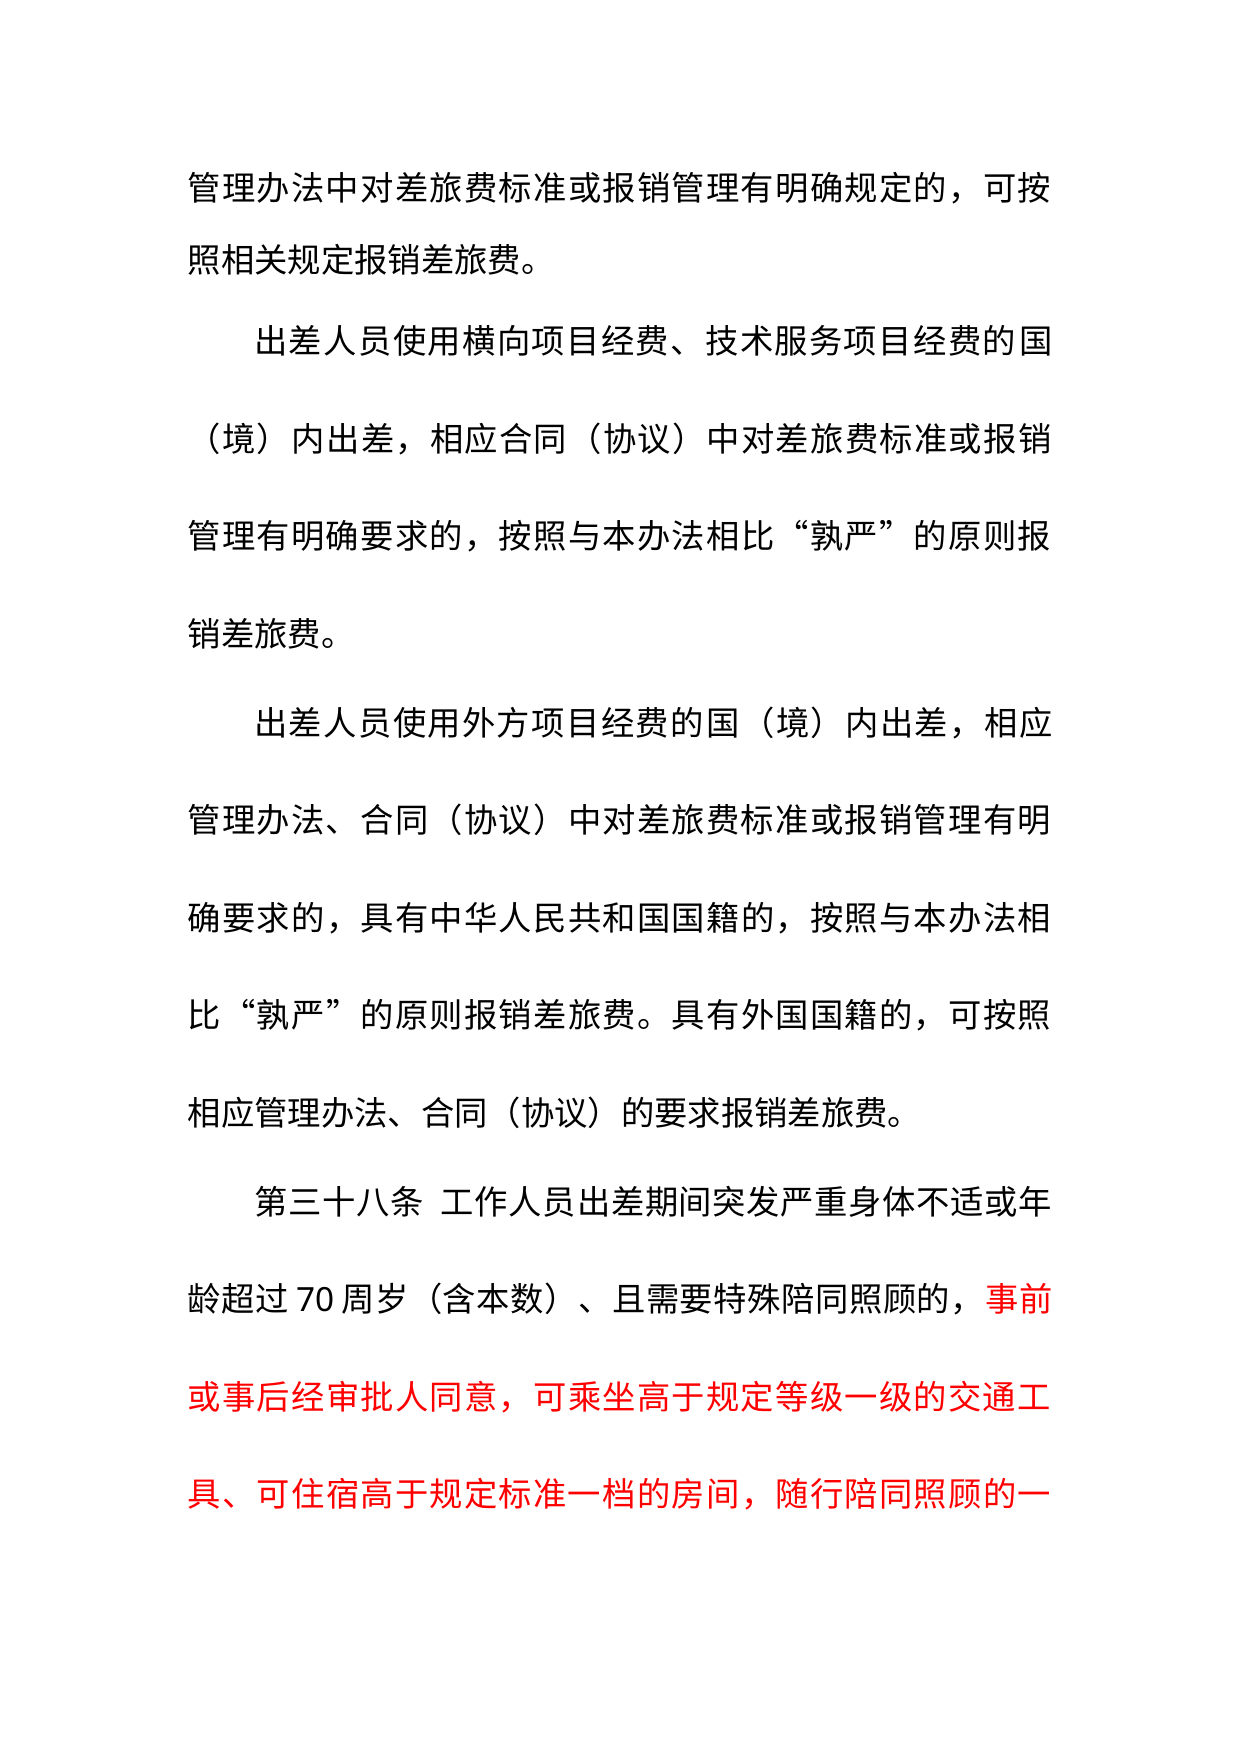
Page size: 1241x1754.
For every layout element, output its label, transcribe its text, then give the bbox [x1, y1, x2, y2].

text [187, 162, 1053, 282]
text 出差人员使用横向项目经费、技术服务项目经费的国（境）内出差，相应合同（协议）中对差旅费标准或报销管理有明确要求的，按照与本办法相比“孰严”的原则报销差旅费。 [187, 307, 1053, 664]
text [187, 1167, 1053, 1525]
text 出差人员使用外方项目经费的国（境）内出差，相应管理办法、合同（协议）中对差旅费标准或报销管理有明确要求的，具有中华人民共和国国籍的，按照与本办法相比“孰严”的原则报销差旅费。具有外国国籍的，可按照相应管理办法、合同（协议）的要求报销差旅费。 [187, 688, 1053, 1143]
